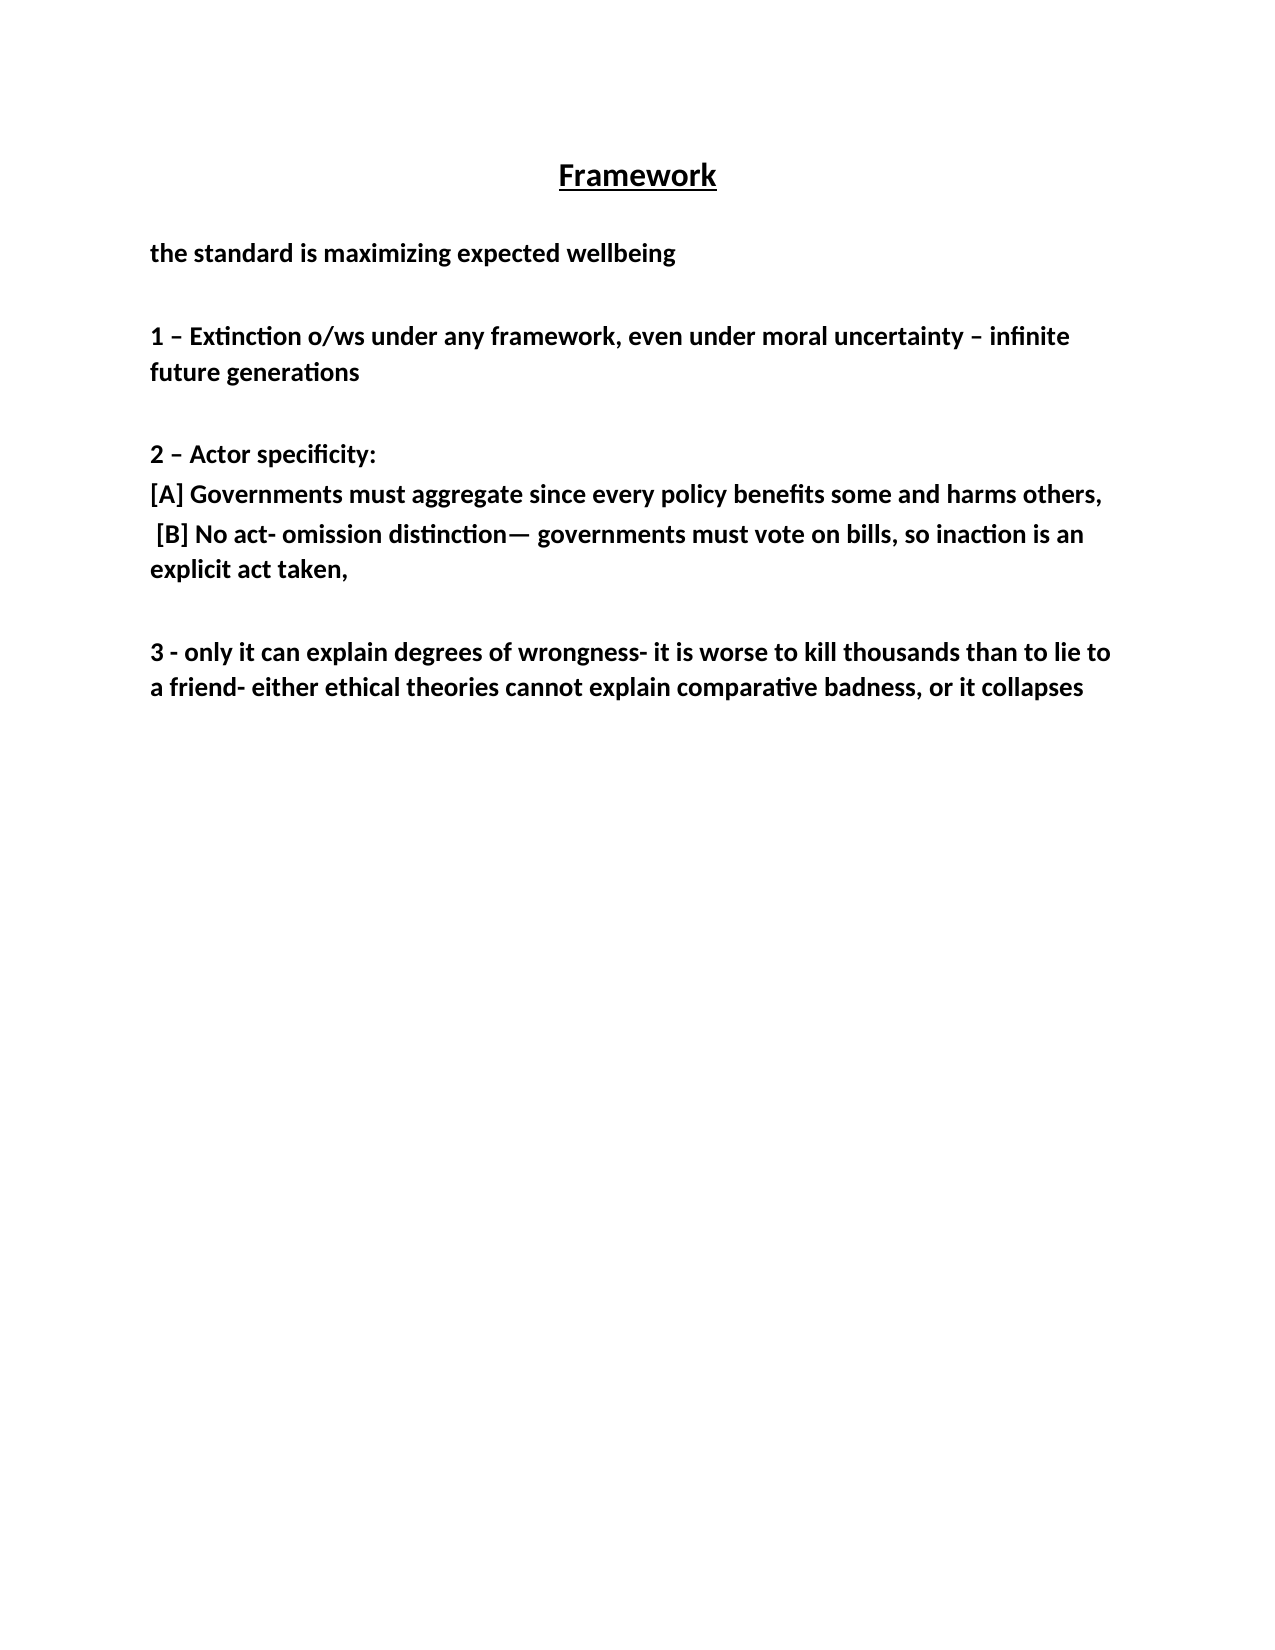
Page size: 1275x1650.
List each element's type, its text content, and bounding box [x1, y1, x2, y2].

subtitle 2 – Actor specificity: [150, 437, 1125, 470]
subtitle [B] No act- omission distinction— governments must vote on bills, so inaction is an explicit act taken, [150, 517, 1125, 586]
subtitle Framework [150, 154, 1125, 195]
subtitle 3 - only it can explain degrees of wrongness- it is worse to kill thousands than to lie to a friend- either ethical theories cannot explain comparative badness, or it collapses [150, 635, 1125, 704]
subtitle the standard is maximizing expected wellbeing [150, 237, 1125, 270]
subtitle [A] Governments must aggregate since every policy benefits some and harms others, [150, 477, 1125, 510]
subtitle 1 – Extinction o/ws under any framework, even under moral uncertainty – infinite future generations [150, 319, 1125, 388]
